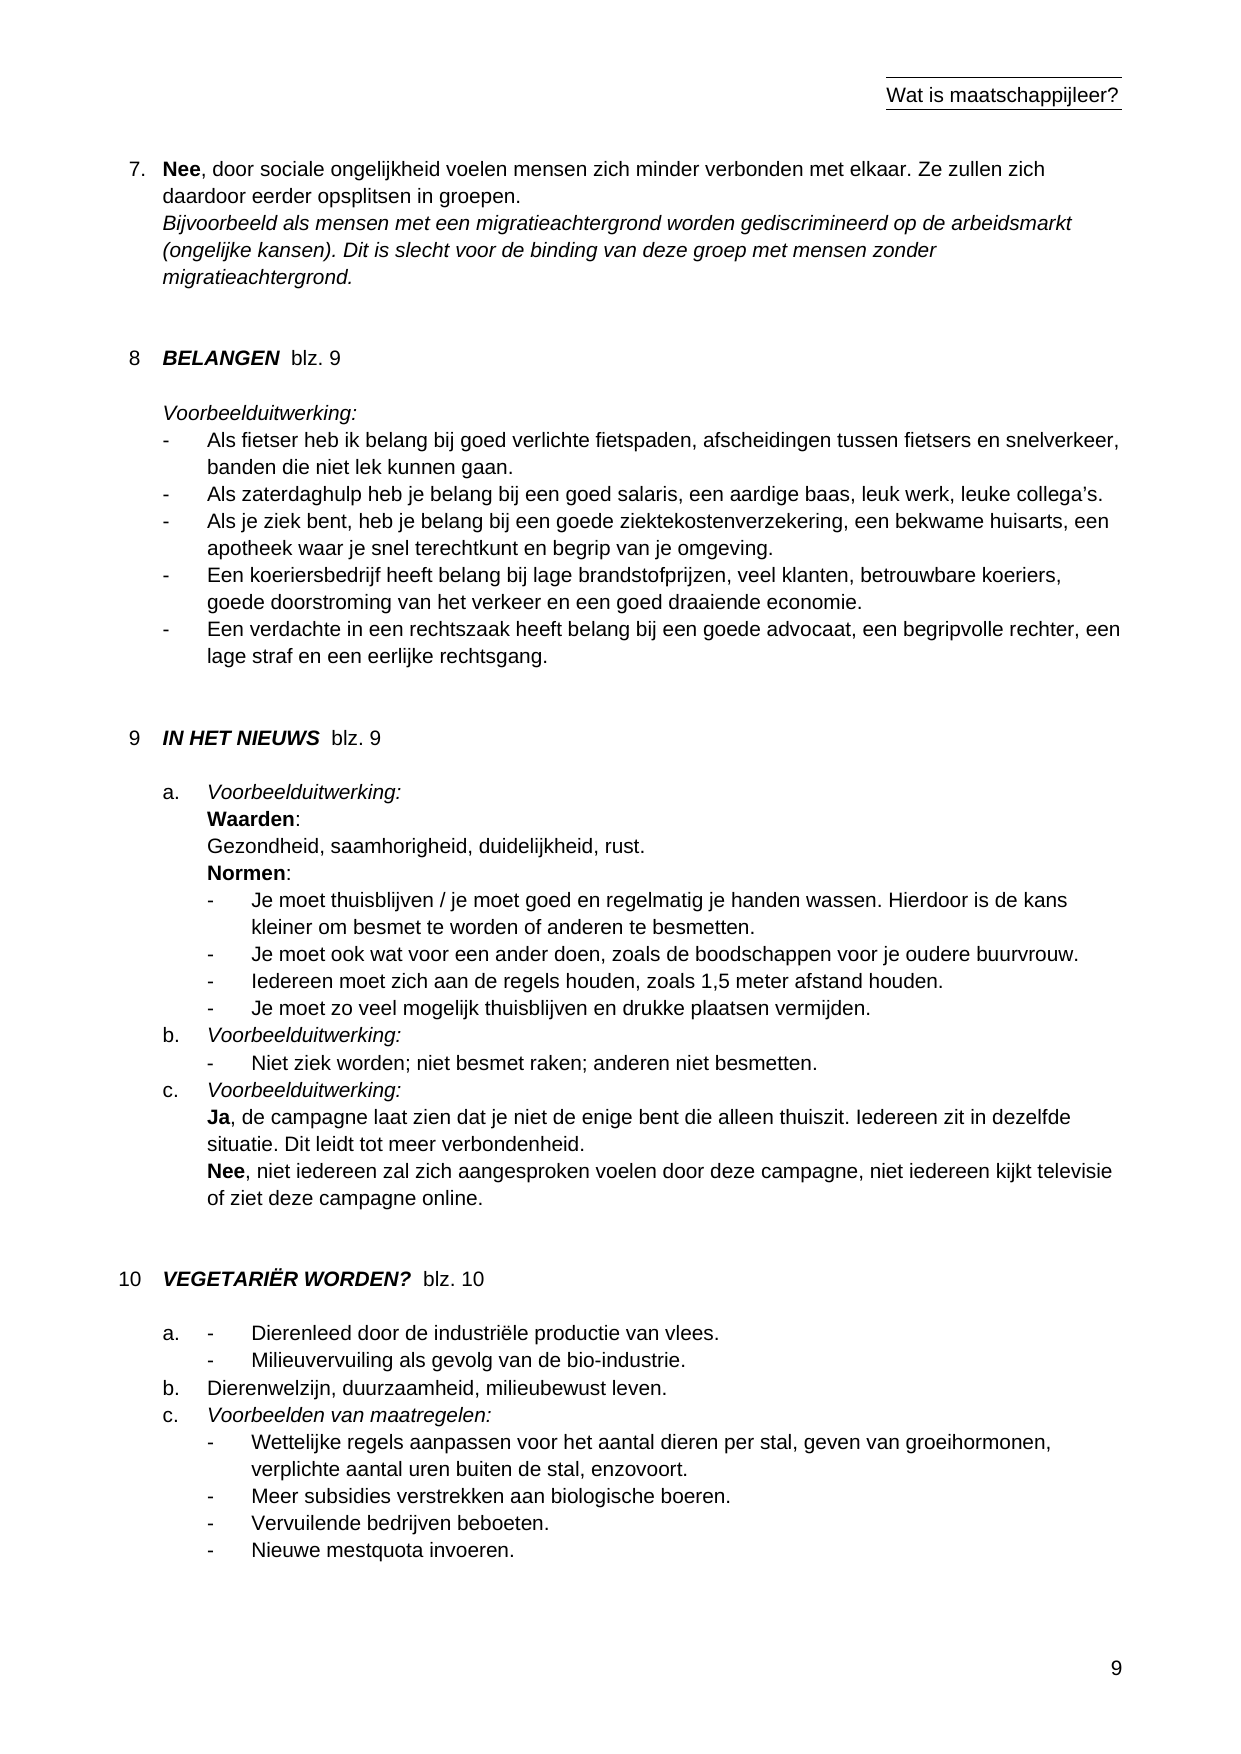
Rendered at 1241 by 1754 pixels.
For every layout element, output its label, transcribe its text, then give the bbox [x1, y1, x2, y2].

text - Een koeriersbedrijf heeft belang bij lage brandstofprijzen, veel klanten, betrouwbare koeriers, goede doorstroming van het verkeer en een goed draaiende economie. [162, 560, 1122, 614]
text 8 BELANGEN blz. 9 [129, 343, 1122, 370]
text Voorbeelduitwerking: [162, 397, 1122, 424]
text 9 IN HET NIEUWS blz. 9 [129, 722, 1122, 749]
text b. Voorbeelduitwerking: [162, 1020, 1122, 1047]
text - Milieuvervuiling als gevolg van de bio-industrie. [207, 1345, 1122, 1372]
text - Je moet zo veel mogelijk thuisblijven en drukke plaatsen vermijden. [207, 993, 1122, 1020]
text a. Voorbeelduitwerking: [162, 776, 1122, 803]
text c. Voorbeelden van maatregelen: [162, 1399, 1122, 1426]
text - Je moet ook wat voor een ander doen, zoals de boodschappen voor je oudere buurvrouw. [207, 939, 1122, 966]
text Bijvoorbeeld als mensen met een migratieachtergrond worden gediscrimineerd op de arbeidsmarkt (ongelijke kansen). Dit is slecht voor de binding van deze groep met mensen zonder migratieachtergrond. [162, 208, 1122, 289]
text 7. Nee, door sociale ongelijkheid voelen mensen zich minder verbonden met elkaar. Ze zullen zich daardoor eerder opsplitsen in groepen. [129, 153, 1122, 208]
text - Als fietser heb ik belang bij goed verlichte fietspaden, afscheidingen tussen fietsers en snelverkeer, banden die niet lek kunnen gaan. [162, 424, 1122, 478]
text Normen: [207, 858, 1122, 885]
text - Een verdachte in een rechtszaak heeft belang bij een goede advocaat, een begripvolle rechter, een lage straf en een eerlijke rechtsgang. [162, 614, 1122, 668]
text b. Dierenwelzijn, duurzaamheid, milieubewust leven. [162, 1372, 1122, 1399]
text Ja, de campagne laat zien dat je niet de enige bent die alleen thuiszit. Iedereen zit in dezelfde situatie. Dit leidt tot meer verbondenheid. [207, 1101, 1122, 1156]
text Nee, niet iedereen zal zich aangesproken voelen door deze campagne, niet iedereen kijkt televisie of ziet deze campagne online. [207, 1156, 1122, 1210]
text - Niet ziek worden; niet besmet raken; anderen niet besmetten. [207, 1047, 1122, 1074]
text - Iedereen moet zich aan de regels houden, zoals 1,5 meter afstand houden. [207, 966, 1122, 993]
text - Nieuwe mestquota invoeren. [207, 1535, 1122, 1562]
text - Je moet thuisblijven / je moet goed en regelmatig je handen wassen. Hierdoor is de kans kleiner om besmet te worden of anderen te besmetten. [207, 885, 1122, 939]
text - Meer subsidies verstrekken aan biologische boeren. [207, 1481, 1122, 1508]
text - Vervuilende bedrijven beboeten. [207, 1508, 1122, 1535]
text a. - Dierenleed door de industriële productie van vlees. [162, 1318, 1122, 1345]
text c. Voorbeelduitwerking: [162, 1074, 1122, 1101]
text - Als je ziek bent, heb je belang bij een goede ziektekostenverzekering, een bekwame huisarts, een apotheek waar je snel terechtkunt en begrip van je omgeving. [162, 506, 1122, 560]
text - Als zaterdaghulp heb je belang bij een goed salaris, een aardige baas, leuk werk, leuke collega’s. [162, 478, 1122, 506]
text Gezondheid, saamhorigheid, duidelijkheid, rust. [207, 831, 1122, 858]
text - Wettelijke regels aanpassen voor het aantal dieren per stal, geven van groeihormonen, verplichte aantal uren buiten de stal, enzovoort. [207, 1426, 1122, 1481]
text 10 VEGETARIËR WORDEN? blz. 10 [118, 1264, 1122, 1291]
text Waarden: [207, 803, 1122, 831]
